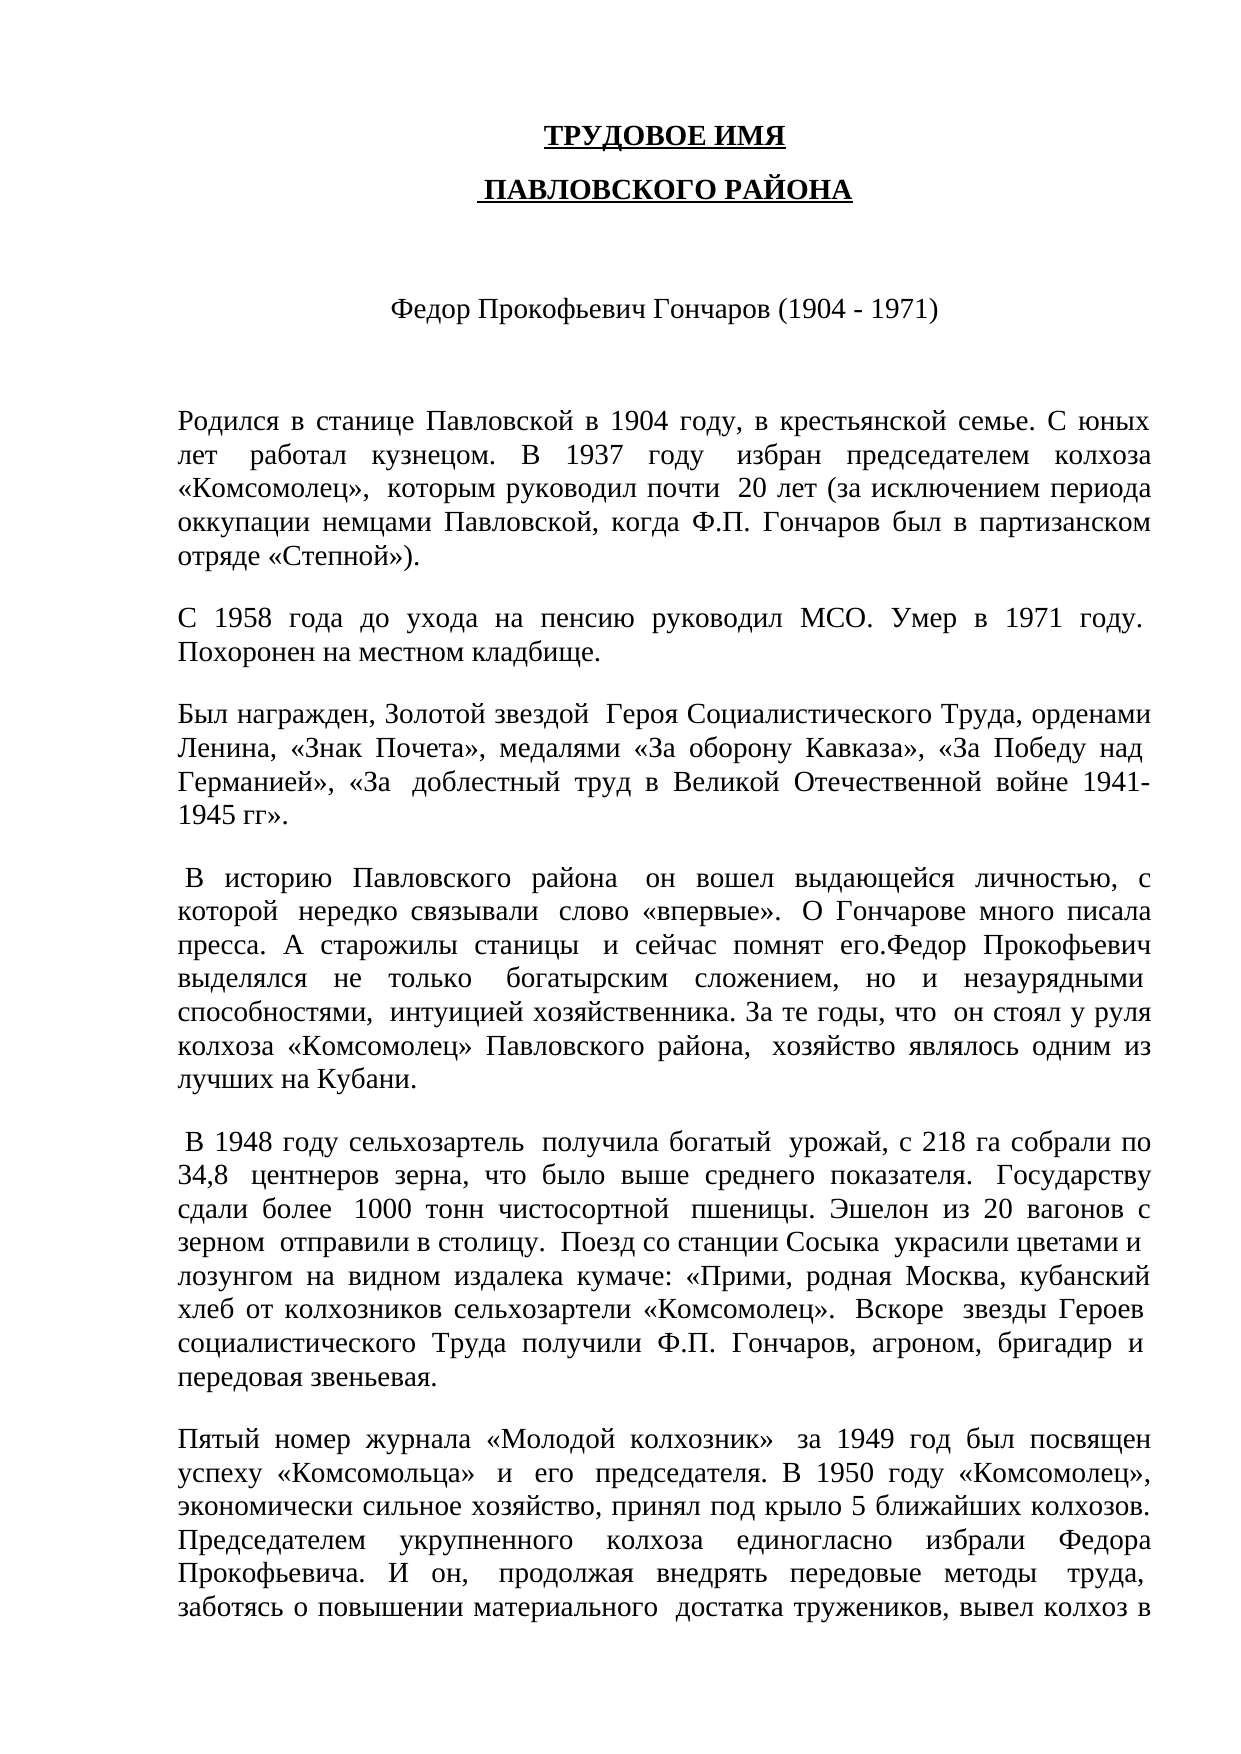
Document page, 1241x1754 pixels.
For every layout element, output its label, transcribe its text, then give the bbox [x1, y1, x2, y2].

text ПАВЛОВСКОГО РАЙОНА [177, 172, 1152, 206]
text Федор Прокофьевич Гончаров (1904 - 1971) [177, 292, 1152, 325]
text ТРУДОВОЕ ИМЯ [177, 118, 1152, 152]
text Был награжден, Золотой звездой Героя Социалистического Труда, орденами Ленина, «Знак Почета», медалями «За оборону Кавказа», «За Победу над Германией», «За доблестный труд в Великой Отечественной войне 1941-1945 гг». [177, 697, 1152, 831]
text В историю Павловского района он вошел выдающейся личностью, с которой нередко связывали слово «впервые». О Гончарове много писала пресса. А старожилы станицы и сейчас помнят его.Федор Прокофьевич выделялся не только богатырским сложением, но и незаурядными способностями, интуицией хозяйственника. За те годы, что он стоял у руля колхоза «Комсомолец» Павловского района, хозяйство являлось одним из лучших на Кубани. [177, 860, 1152, 1095]
text С 1958 года до ухода на пенсию руководил МСО. Умер в 1971 году. Похоронен на местном кладбище. [177, 600, 1152, 667]
text В 1948 году сельхозартель получила богатый урожай, с 218 га собрали по 34,8 центнеров зерна, что было выше среднего показателя. Государству сдали более 1000 тонн чистосортной пшеницы. Эшелон из 20 вагонов с зерном отправили в столицу. Поезд со станции Сосыка украсили цветами и лозунгом на видном издалека кумаче: «Прими, родная Москва, кубанский хлеб от колхозников сельхозартели «Комсомолец». Вскоре звезды Героев социалистического Труда получили Ф.П. Гончаров, агроном, бригадир и передовая звеньевая. [177, 1124, 1152, 1392]
text Родился в станице Павловской в 1904 году, в крестьянской семье. С юных лет работал кузнецом. В 1937 году избран председателем колхоза «Комсомолец», которым руководил почти 20 лет (за исключением периода оккупации немцами Павловской, когда Ф.П. Гончаров был в партизанском отряде «Степной»). [177, 403, 1152, 571]
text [177, 1421, 1152, 1623]
